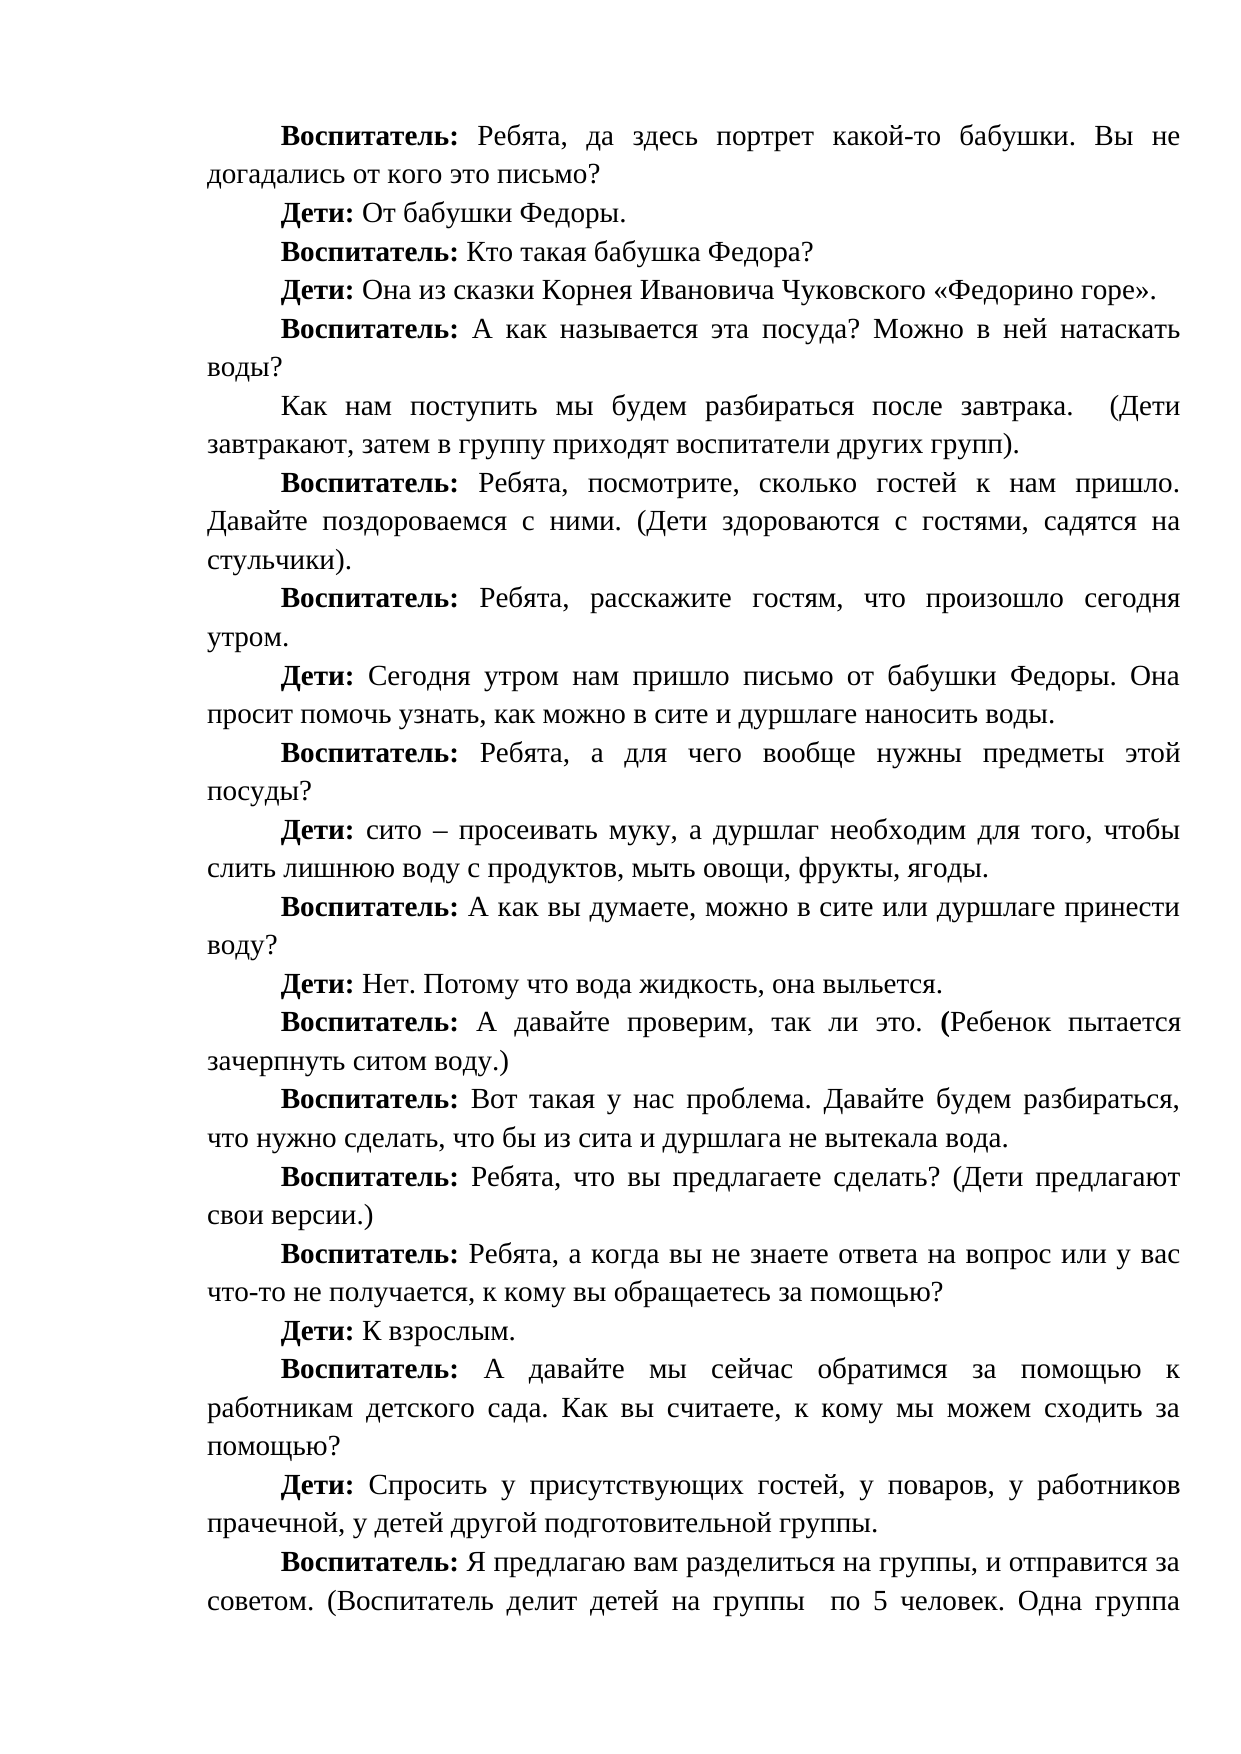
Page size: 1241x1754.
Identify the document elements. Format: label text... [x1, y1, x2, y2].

text Воспитатель: Ребята, посмотрите, сколько гостей к нам пришло. Давайте поздороваемся с ними. (Дети здороваются с гостями, садятся на стульчики). [207, 465, 1181, 576]
text Воспитатель: А как вы думаете, можно в сите или дуршлаге принести воду? [207, 889, 1181, 961]
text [207, 1544, 1181, 1616]
text Воспитатель: Вот такая у нас проблема. Давайте будем разбираться, что нужно сделать, что бы из сита и дуршлага не вытекала вода. [207, 1082, 1181, 1154]
text Дети: Нет. Потому что вода жидкость, она выльется. [207, 966, 1181, 999]
text Воспитатель: А давайте проверим, так ли это. (Ребенок пытается зачерпнуть ситом воду.) [207, 1004, 1181, 1077]
text Дети: От бабушки Федоры. [207, 195, 1181, 229]
text Воспитатель: Ребята, а для чего вообще нужны предметы этой посуды? [207, 735, 1181, 807]
text Воспитатель: Ребята, расскажите гостям, что произошло сегодня утром. [207, 581, 1181, 653]
text Воспитатель: А давайте мы сейчас обратимся за помощью к работникам детского сада. Как вы считаете, к кому мы можем сходить за помощью? [207, 1351, 1181, 1462]
text Дети: Спросить у присутствующих гостей, у поваров, у работников прачечной, у детей другой подготовительной группы. [207, 1467, 1181, 1539]
text Воспитатель: А как называется эта посуда? Можно в ней натаскать воды? [207, 311, 1181, 383]
text Дети: Она из сказки Корнея Ивановича Чуковского «Федорино горе». [207, 272, 1181, 306]
text Воспитатель: Кто такая бабушка Федора? [207, 234, 1181, 267]
text Воспитатель: Ребята, да здесь портрет какой-то бабушки. Вы не догадались от кого это письмо? [207, 118, 1181, 190]
text Дети: Сегодня утром нам пришло письмо от бабушки Федоры. Она просит помочь узнать, как можно в сите и дуршлаге наносить воды. [207, 658, 1181, 730]
text Воспитатель: Ребята, а когда вы не знаете ответа на вопрос или у вас что-то не получается, к кому вы обращаетесь за помощью? [207, 1236, 1181, 1308]
text Дети: сито – просеивать муку, а дуршлаг необходим для того, чтобы слить лишнюю воду с продуктов, мыть овощи, фрукты, ягоды. [207, 812, 1181, 884]
text Дети: К взрослым. [207, 1313, 1181, 1346]
text Воспитатель: Ребята, что вы предлагаете сделать? (Дети предлагают свои версии.) [207, 1159, 1181, 1231]
text Как нам поступить мы будем разбираться после завтрака. (Дети завтракают, затем в группу приходят воспитатели других групп). [207, 388, 1181, 460]
